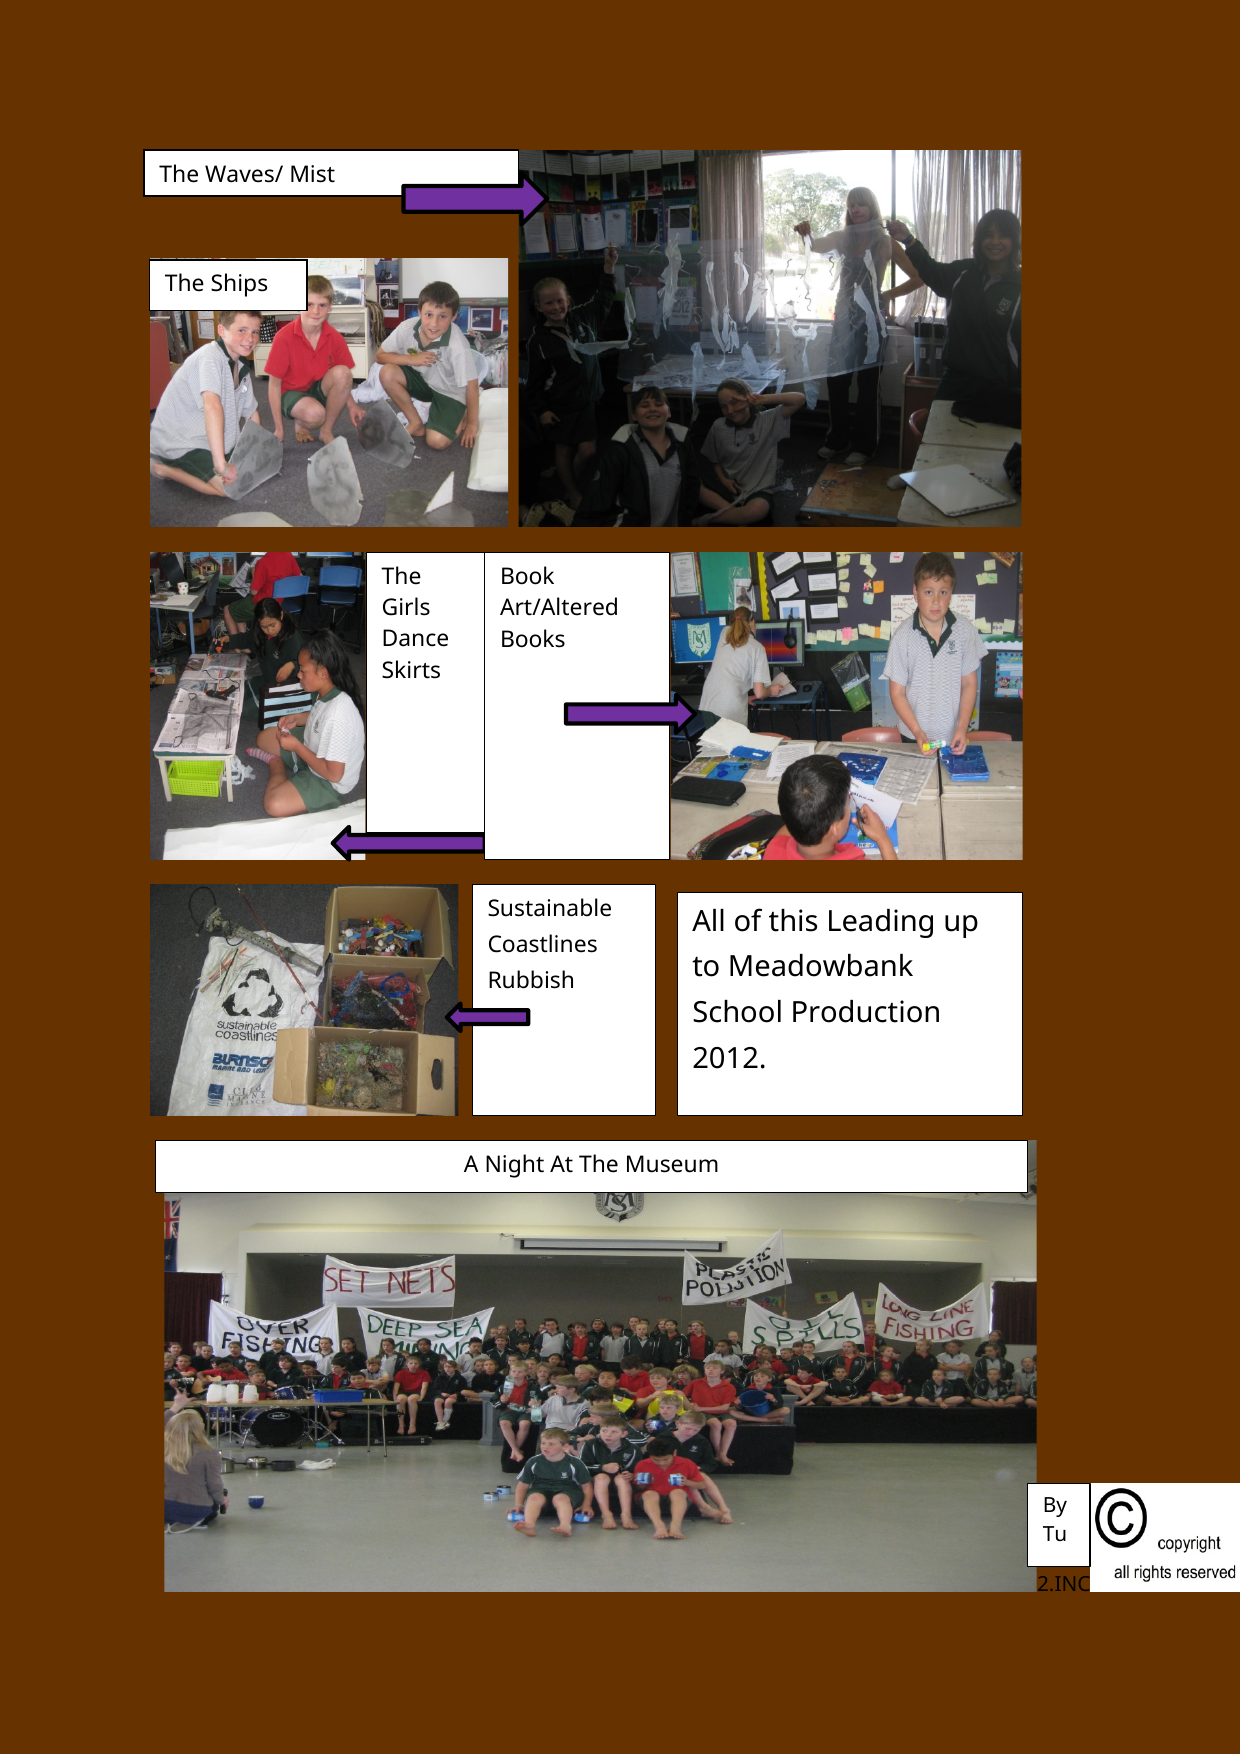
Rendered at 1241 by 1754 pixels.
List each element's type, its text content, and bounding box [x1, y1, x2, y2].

picture [164, 1140, 1037, 1592]
picture [1090, 1483, 1240, 1592]
picture [670, 552, 1023, 860]
picture [518, 150, 1022, 527]
picture [150, 552, 366, 860]
picture [352, 854, 366, 860]
picture [150, 258, 509, 527]
picture [150, 884, 459, 1116]
